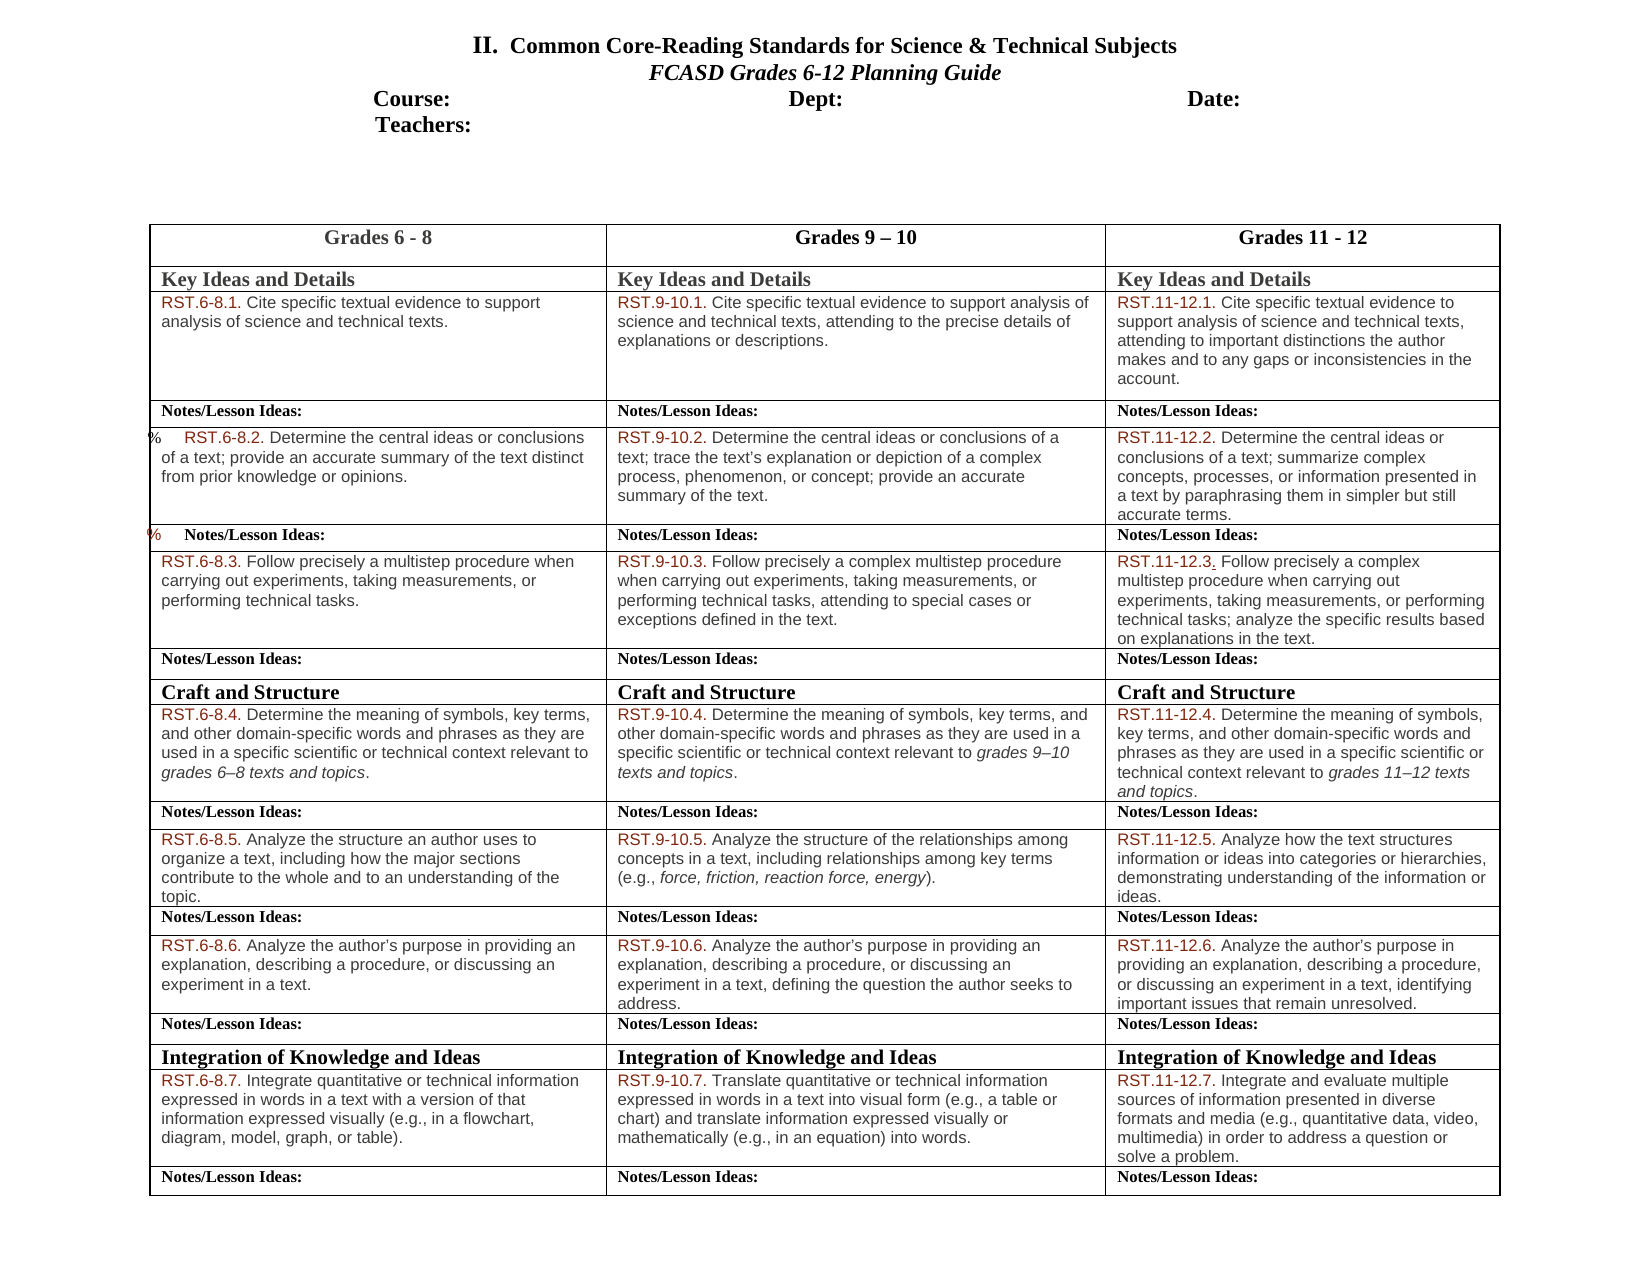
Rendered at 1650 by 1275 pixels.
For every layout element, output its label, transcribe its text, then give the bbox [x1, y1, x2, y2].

table_cell RST.11-12.7. Integrate and evaluate multiple sources of information presented in diverse formats and media (e.g., quantitative data, video, multimedia) in order to address a question or solve a problem. [1106, 1070, 1499, 1166]
table_cell RST.9-10.7. Translate quantitative or technical information expressed in words in a text into visual form (e.g., a table or chart) and translate information expressed visually or mathematically (e.g., in an equation) into words. [607, 1070, 1105, 1166]
table_cell Notes/Lesson Ideas: [151, 802, 606, 828]
table_cell RST.6-8.1. Cite specific textual evidence to support analysis of science and technical texts. [151, 292, 606, 399]
table_cell Notes/Lesson Ideas: [1106, 1167, 1499, 1195]
table_cell RST.11-12.5. Analyze how the text structures information or ideas into categories or hierarchies, demonstrating understanding of the information or ideas. [1106, 830, 1499, 906]
table_cell Notes/Lesson Ideas: [151, 1167, 606, 1195]
table_cell RST.6-8.7. Integrate quantitative or technical information expressed in words in a text with a version of that information expressed visually (e.g., in a flowchart, diagram, model, graph, or table). [151, 1070, 606, 1166]
table_cell RST.11-12.1. Cite specific textual evidence to support analysis of science and technical texts, attending to important distinctions the author makes and to any gaps or inconsistencies in the account. [1106, 292, 1499, 399]
table_cell RST.11-12.2. Determine the central ideas or conclusions of a text; summarize complex concepts, processes, or information presented in a text by paraphrasing them in simpler but still accurate terms. [1106, 428, 1499, 524]
table_cell Craft and Structure [1106, 680, 1499, 704]
table_header Grades 11 - 12 [1106, 225, 1499, 266]
table_cell RST.9-10.1. Cite specific textual evidence to support analysis of science and technical texts, attending to the precise details of explanations or descriptions. [607, 292, 1105, 399]
table_cell RST.9-10.2. Determine the central ideas or conclusions of a text; trace the text’s explanation or depiction of a complex process, phenomenon, or concept; provide an accurate summary of the text. [607, 428, 1105, 524]
table_header Grades 6 - 8 [151, 225, 606, 266]
table_cell Craft and Structure [151, 680, 606, 704]
table_cell Integration of Knowledge and Ideas [607, 1045, 1105, 1069]
table_cell RST.9-10.6. Analyze the author’s purpose in providing an explanation, describing a procedure, or discussing an experiment in a text, defining the question the author seeks to address. [607, 936, 1105, 1013]
table_cell Integration of Knowledge and Ideas [1106, 1045, 1499, 1069]
table_cell Notes/Lesson Ideas: [1106, 525, 1499, 551]
table_cell RST.9-10.4. Determine the meaning of symbols, key terms, and other domain-specific words and phrases as they are used in a specific scientific or technical context relevant to grades 9–10 texts and topics. [607, 705, 1105, 801]
table_cell Craft and Structure [607, 680, 1105, 704]
table_cell Key Ideas and Details [1106, 267, 1499, 291]
table_cell Notes/Lesson Ideas: [151, 525, 606, 551]
table_cell Notes/Lesson Ideas: [607, 1014, 1105, 1044]
table_cell RST.6-8.4. Determine the meaning of symbols, key terms, and other domain-specific words and phrases as they are used in a specific scientific or technical context relevant to grades 6–8 texts and topics. [151, 705, 606, 801]
table_cell RST.11-12.6. Analyze the author’s purpose in providing an explanation, describing a procedure, or discussing an experiment in a text, identifying important issues that remain unresolved. [1106, 936, 1499, 1013]
table_header Grades 9 – 10 [607, 225, 1105, 266]
table_cell Notes/Lesson Ideas: [151, 1014, 606, 1044]
table_cell Integration of Knowledge and Ideas [151, 1045, 606, 1069]
table_cell Notes/Lesson Ideas: [607, 802, 1105, 828]
table_cell Notes/Lesson Ideas: [1106, 907, 1499, 935]
table_cell RST.11-12.4. Determine the meaning of symbols, key terms, and other domain-specific words and phrases as they are used in a specific scientific or technical context relevant to grades 11–12 texts and topics. [1106, 705, 1499, 801]
table_cell Notes/Lesson Ideas: [607, 907, 1105, 935]
table_cell Key Ideas and Details [151, 267, 606, 291]
table_cell Notes/Lesson Ideas: [151, 907, 606, 935]
table_cell RST.9-10.5. Analyze the structure of the relationships among concepts in a text, including relationships among key terms (e.g., force, friction, reaction force, energy). [607, 830, 1105, 906]
table_cell Notes/Lesson Ideas: [607, 401, 1105, 427]
table_cell RST.9-10.3. Follow precisely a complex multistep procedure when carrying out experiments, taking measurements, or performing technical tasks, attending to special cases or exceptions defined in the text. [607, 552, 1105, 648]
table_cell Notes/Lesson Ideas: [1106, 649, 1499, 679]
table_cell Notes/Lesson Ideas: [607, 649, 1105, 679]
table_cell Notes/Lesson Ideas: [1106, 401, 1499, 427]
table_cell RST.6-8.5. Analyze the structure an author uses to organize a text, including how the major sections contribute to the whole and to an understanding of the topic. [151, 830, 606, 906]
table_cell RST.11-12.3. Follow precisely a complex multistep procedure when carrying out experiments, taking measurements, or performing technical tasks; analyze the specific results based on explanations in the text. [1106, 552, 1499, 648]
table_cell Notes/Lesson Ideas: [151, 401, 606, 427]
table_cell RST.6-8.2. Determine the central ideas or conclusions of a text; provide an accurate summary of the text distinct from prior knowledge or opinions. [151, 428, 606, 524]
table_cell Key Ideas and Details [607, 267, 1105, 291]
table_cell Notes/Lesson Ideas: [607, 525, 1105, 551]
table_cell RST.6-8.3. Follow precisely a multistep procedure when carrying out experiments, taking measurements, or performing technical tasks. [151, 552, 606, 648]
table_cell Notes/Lesson Ideas: [151, 649, 606, 679]
table_cell Notes/Lesson Ideas: [1106, 1014, 1499, 1044]
table_cell RST.6-8.6. Analyze the author’s purpose in providing an explanation, describing a procedure, or discussing an experiment in a text. [151, 936, 606, 1013]
table_cell Notes/Lesson Ideas: [1106, 802, 1499, 828]
table_cell Notes/Lesson Ideas: [607, 1167, 1105, 1195]
